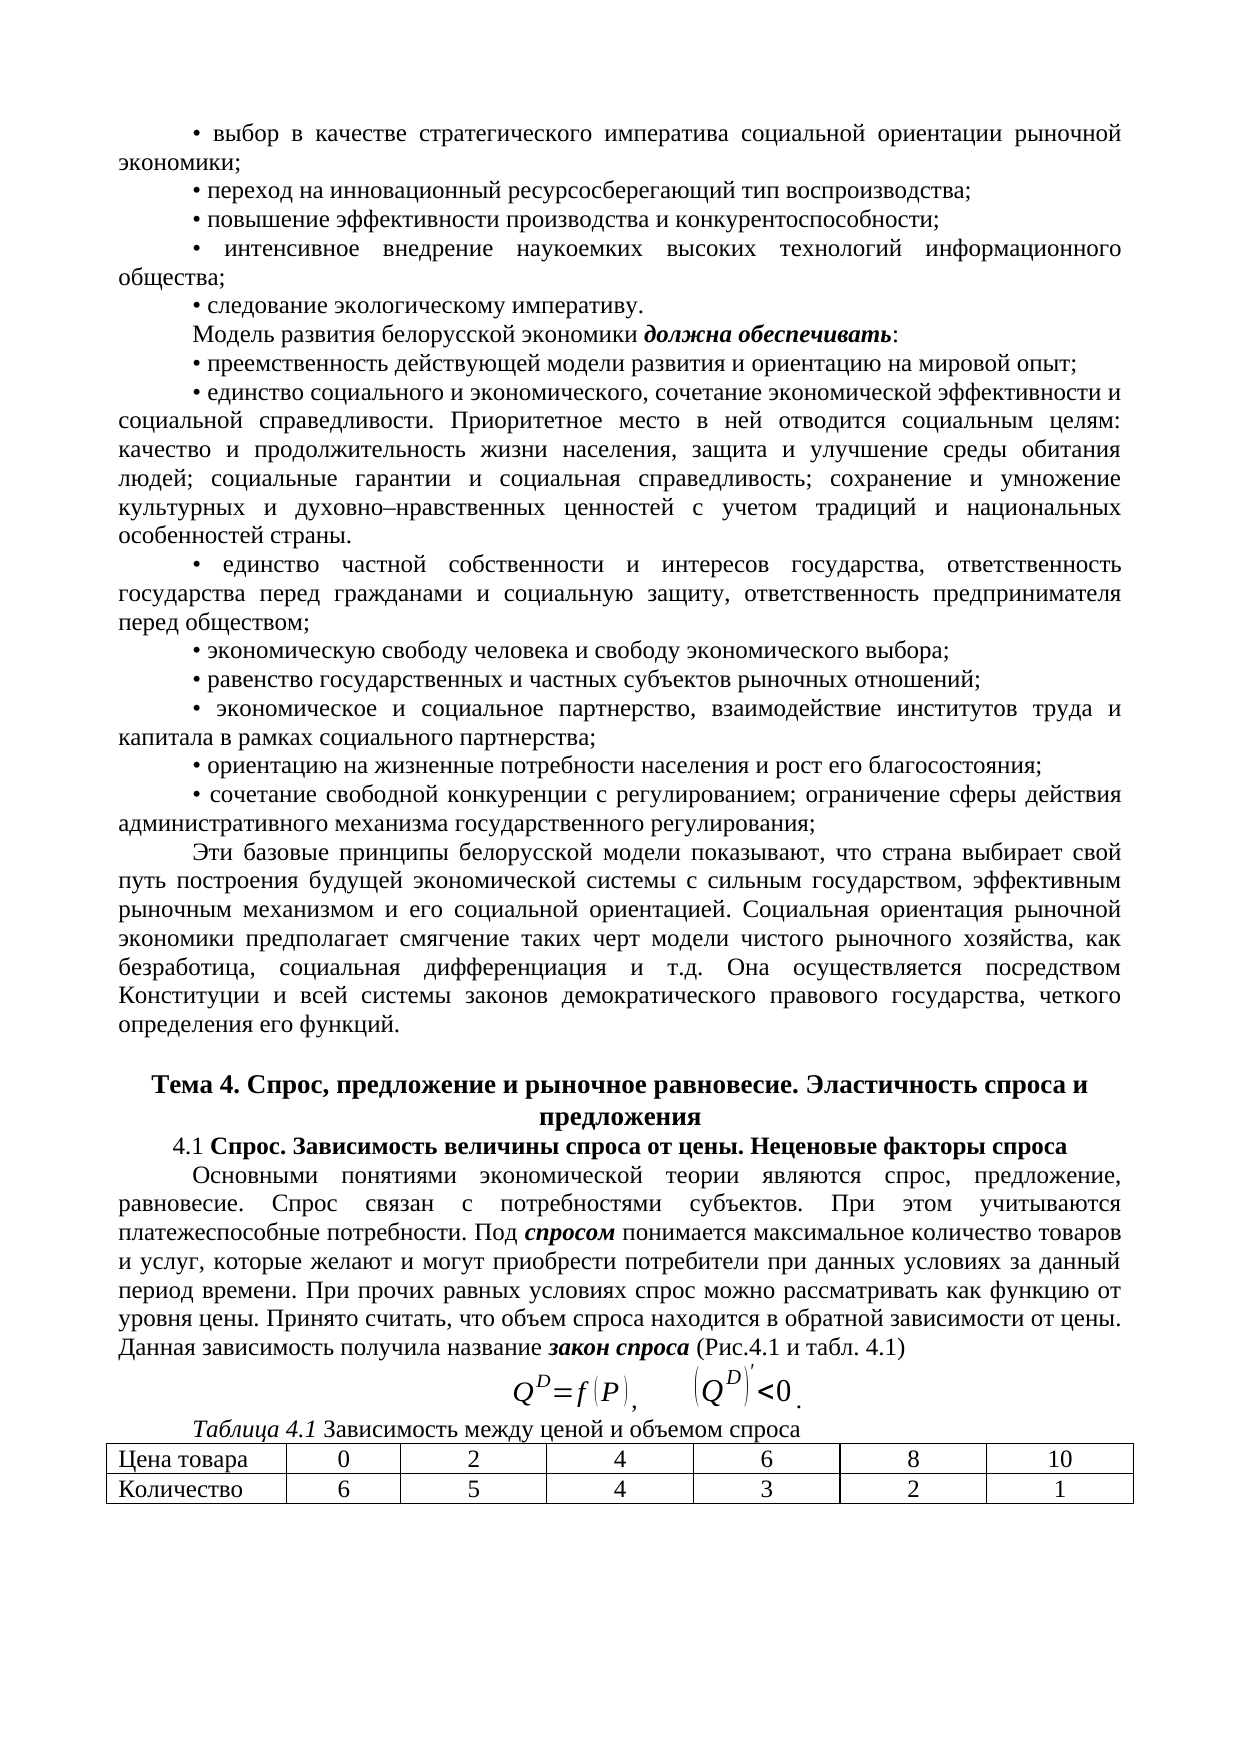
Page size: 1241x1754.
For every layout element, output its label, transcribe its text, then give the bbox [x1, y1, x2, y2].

text Модель развития белорусской экономики должна обеспечивать: [118, 319, 1122, 348]
text • ориентацию на жизненные потребности населения и рост его благосостояния; [118, 751, 1122, 779]
text • равенство государственных и частных субъектов рыночных отношений; [118, 664, 1122, 693]
text 4.1 Спрос. Зависимость величины спроса от цены. Неценовые факторы спроса [118, 1131, 1122, 1160]
table_header 2 [401, 1444, 546, 1473]
text • выбор в качестве стратегического императива социальной ориентации рыночной экономики; [118, 118, 1122, 176]
table_header 0 [287, 1444, 400, 1473]
text • сочетание свободной конкуренции с регулированием; ограничение сферы действия административного механизма государственного регулирования; [118, 779, 1122, 837]
table_header 4 [547, 1444, 693, 1473]
table_cell 2 [841, 1474, 986, 1503]
text • переход на инновационный ресурсосберегающий тип воспроизводства; [118, 176, 1122, 204]
table_header Цена товара [107, 1444, 286, 1473]
table_header 6 [694, 1444, 839, 1473]
text • единство социального и экономического, сочетание экономической эффективности и социальной справедливости. Приоритетное место в ней отводится социальным целям: качество и продолжительность жизни населения, защита и улучшение среды обитания людей; социальные гарантии и социальная справедливость; сохранение и умножение культурных и духовно–нравственных ценностей с учетом традиций и национальных особенностей страны. [118, 377, 1122, 549]
text • повышение эффективности производства и конкурентоспособности; [118, 204, 1122, 233]
table_cell 5 [401, 1474, 546, 1503]
text • интенсивное внедрение наукоемких высоких технологий информационного общества; [118, 233, 1122, 291]
table_cell 3 [694, 1474, 839, 1503]
table_cell Количество [107, 1474, 286, 1503]
text Таблица 4.1 Зависимость между ценой и объемом спроса [118, 1414, 1122, 1443]
text Эти базовые принципы белорусской модели показывают, что страна выбирает свой путь построения будущей экономической системы с сильным государством, эффективным рыночным механизмом и его социальной ориентацией. Социальная ориентация рыночной экономики предполагает смягчение таких черт модели чистого рыночного хозяйства, как безработица, социальная дифференциация и т.д. Она осуществляется посредством Конституции и всей системы законов демократического правового государства, четкого определения его функций. [118, 837, 1122, 1038]
text • экономическое и социальное партнерство, взаимодействие институтов труда и капитала в рамках социального партнерства; [118, 693, 1122, 751]
text Тема 4. Спрос, предложение и рыночное равновесие. Эластичность спроса и предложения [118, 1069, 1122, 1131]
text Основными понятиями экономической теории являются спрос, предложение, равновесие. Спрос связан с потребностями субъектов. При этом учитываются платежеспособные потребности. Под спросом понимается максимальное количество товаров и услуг, которые желают и могут приобрести потребители при данных условиях за данный период времени. При прочих равных условиях спрос можно рассматривать как функцию от уровня цены. Принято считать, что объем спроса находится в обратной зависимости от цены. Данная зависимость получила название закон спроса (Рис.4.1 и табл. 4.1) [118, 1160, 1122, 1361]
text • экономическую свободу человека и свободу экономического выбора; [118, 636, 1122, 664]
text • единство частной собственности и интересов государства, ответственность государства перед гражданами и социальную защиту, ответственность предпринимателя перед обществом; [118, 549, 1122, 636]
table_header 8 [841, 1444, 986, 1473]
text • следование экологическому императиву. [118, 291, 1122, 319]
table_cell 6 [287, 1474, 400, 1503]
table_header 10 [987, 1444, 1133, 1473]
table_cell 1 [987, 1474, 1133, 1503]
text , . [118, 1361, 1122, 1414]
table_cell 4 [547, 1474, 693, 1503]
text • преемственность действующей модели развития и ориентацию на мировой опыт; [118, 348, 1122, 377]
